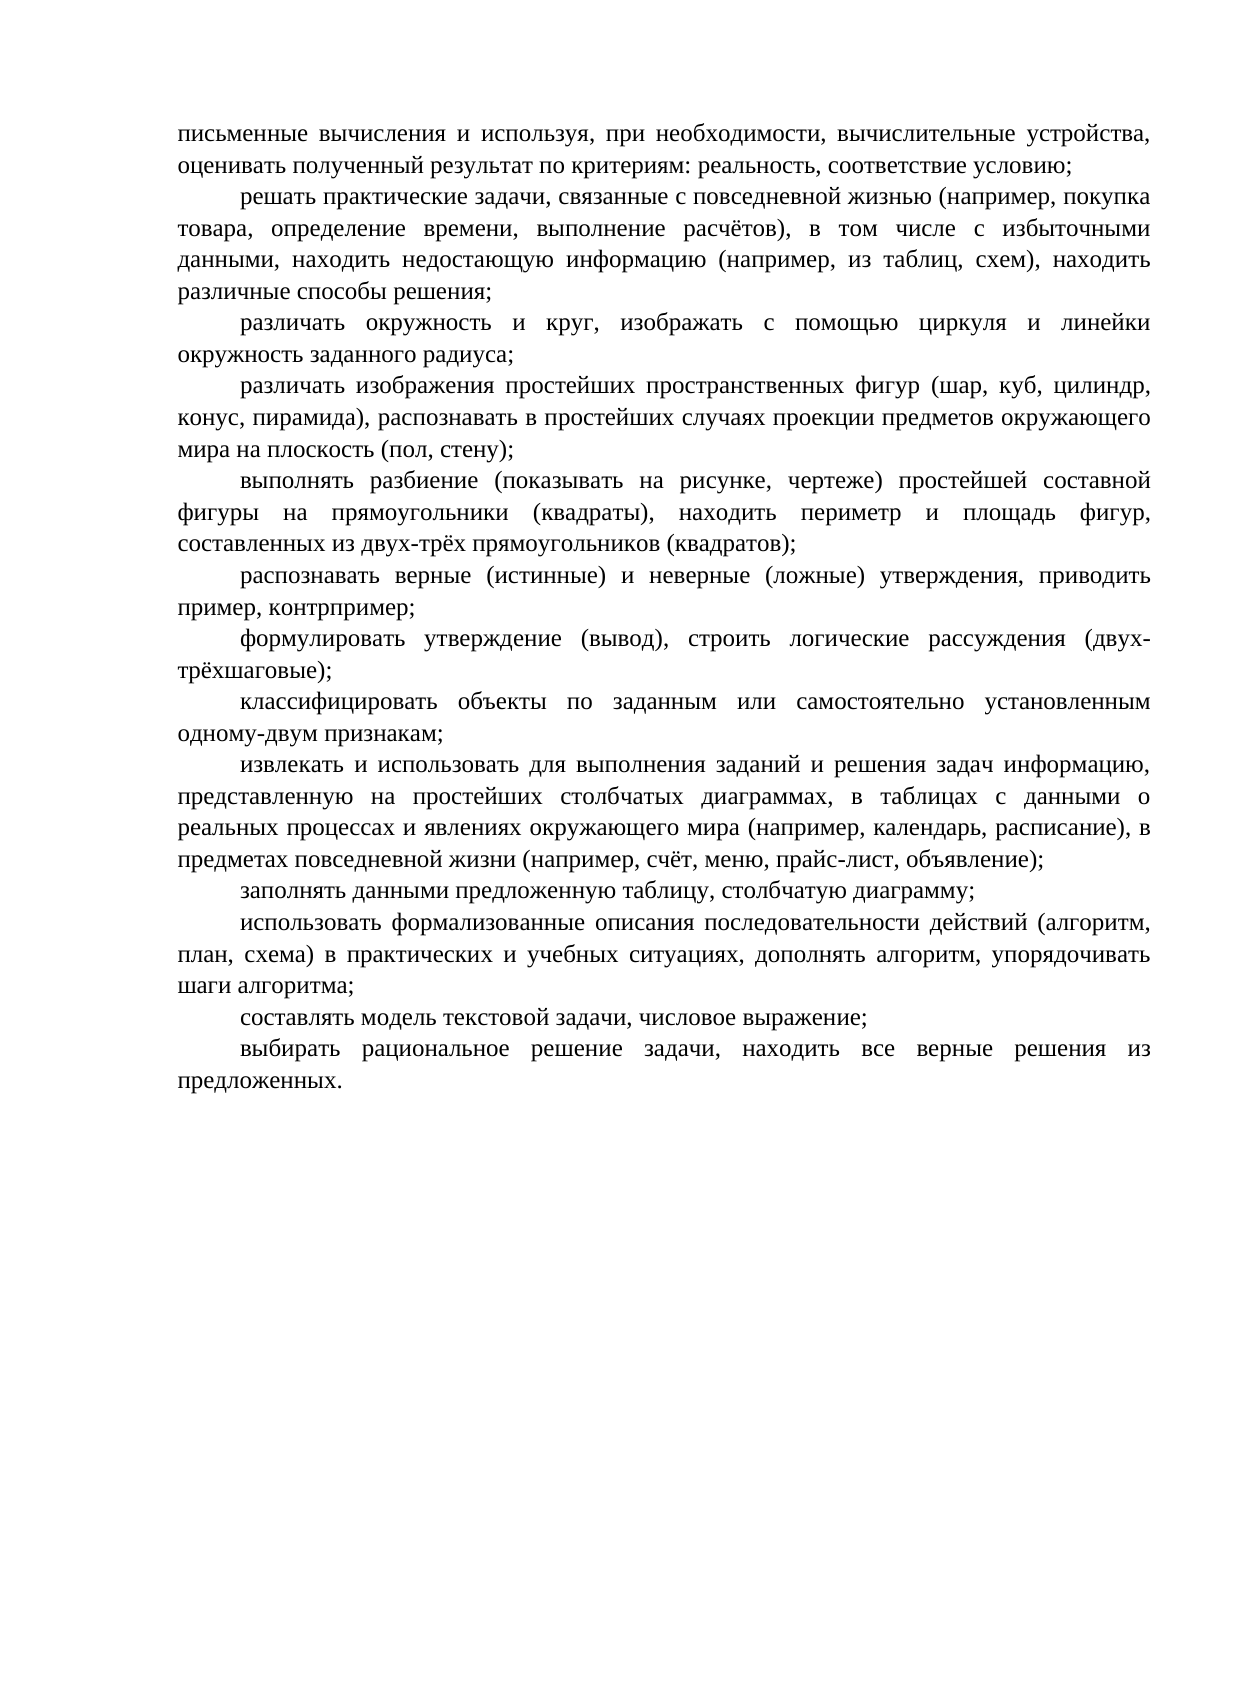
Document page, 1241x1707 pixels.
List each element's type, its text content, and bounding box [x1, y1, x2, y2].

text классифицировать объекты по заданным или самостоятельно установленным одному-двум признакам; [177, 686, 1152, 747]
text заполнять данными предложенную таблицу, столбчатую диаграмму; [177, 876, 1152, 904]
text различать окружность и круг, изображать с помощью циркуля и линейки окружность заданного радиуса; [177, 307, 1152, 368]
text выбирать рациональное решение задачи, находить все верные решения из предложенных. [177, 1033, 1152, 1094]
text различать изображения простейших пространственных фигур (шар, куб, цилиндр, конус, пирамида), распознавать в простейших случаях проекции предметов окружающего мира на плоскость (пол, стену); [177, 371, 1152, 462]
text извлекать и использовать для выполнения заданий и решения задач информацию, представленную на простейших столбчатых диаграммах, в таблицах с данными о реальных процессах и явлениях окружающего мира (например, календарь, расписание), в предметах повседневной жизни (например, счёт, меню, прайс-лист, объявление); [177, 749, 1152, 873]
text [177, 118, 1152, 178]
text решать практические задачи, связанные с повседневной жизнью (например, покупка товара, определение времени, выполнение расчётов), в том числе с избыточными данными, находить недостающую информацию (например, из таблиц, схем), находить различные способы решения; [177, 181, 1152, 305]
text выполнять разбиение (показывать на рисунке, чертеже) простейшей составной фигуры на прямоугольники (квадраты), находить периметр и площадь фигур, составленных из двух-трёх прямоугольников (квадратов); [177, 465, 1152, 557]
text формулировать утверждение (вывод), строить логические рассуждения (двух-трёхшаговые); [177, 623, 1152, 683]
text использовать формализованные описания последовательности действий (алгоритм, план, схема) в практических и учебных ситуациях, дополнять алгоритм, упорядочивать шаги алгоритма; [177, 907, 1152, 999]
text составлять модель текстовой задачи, числовое выражение; [177, 1002, 1152, 1031]
text распознавать верные (истинные) и неверные (ложные) утверждения, приводить пример, контрпример; [177, 560, 1152, 620]
